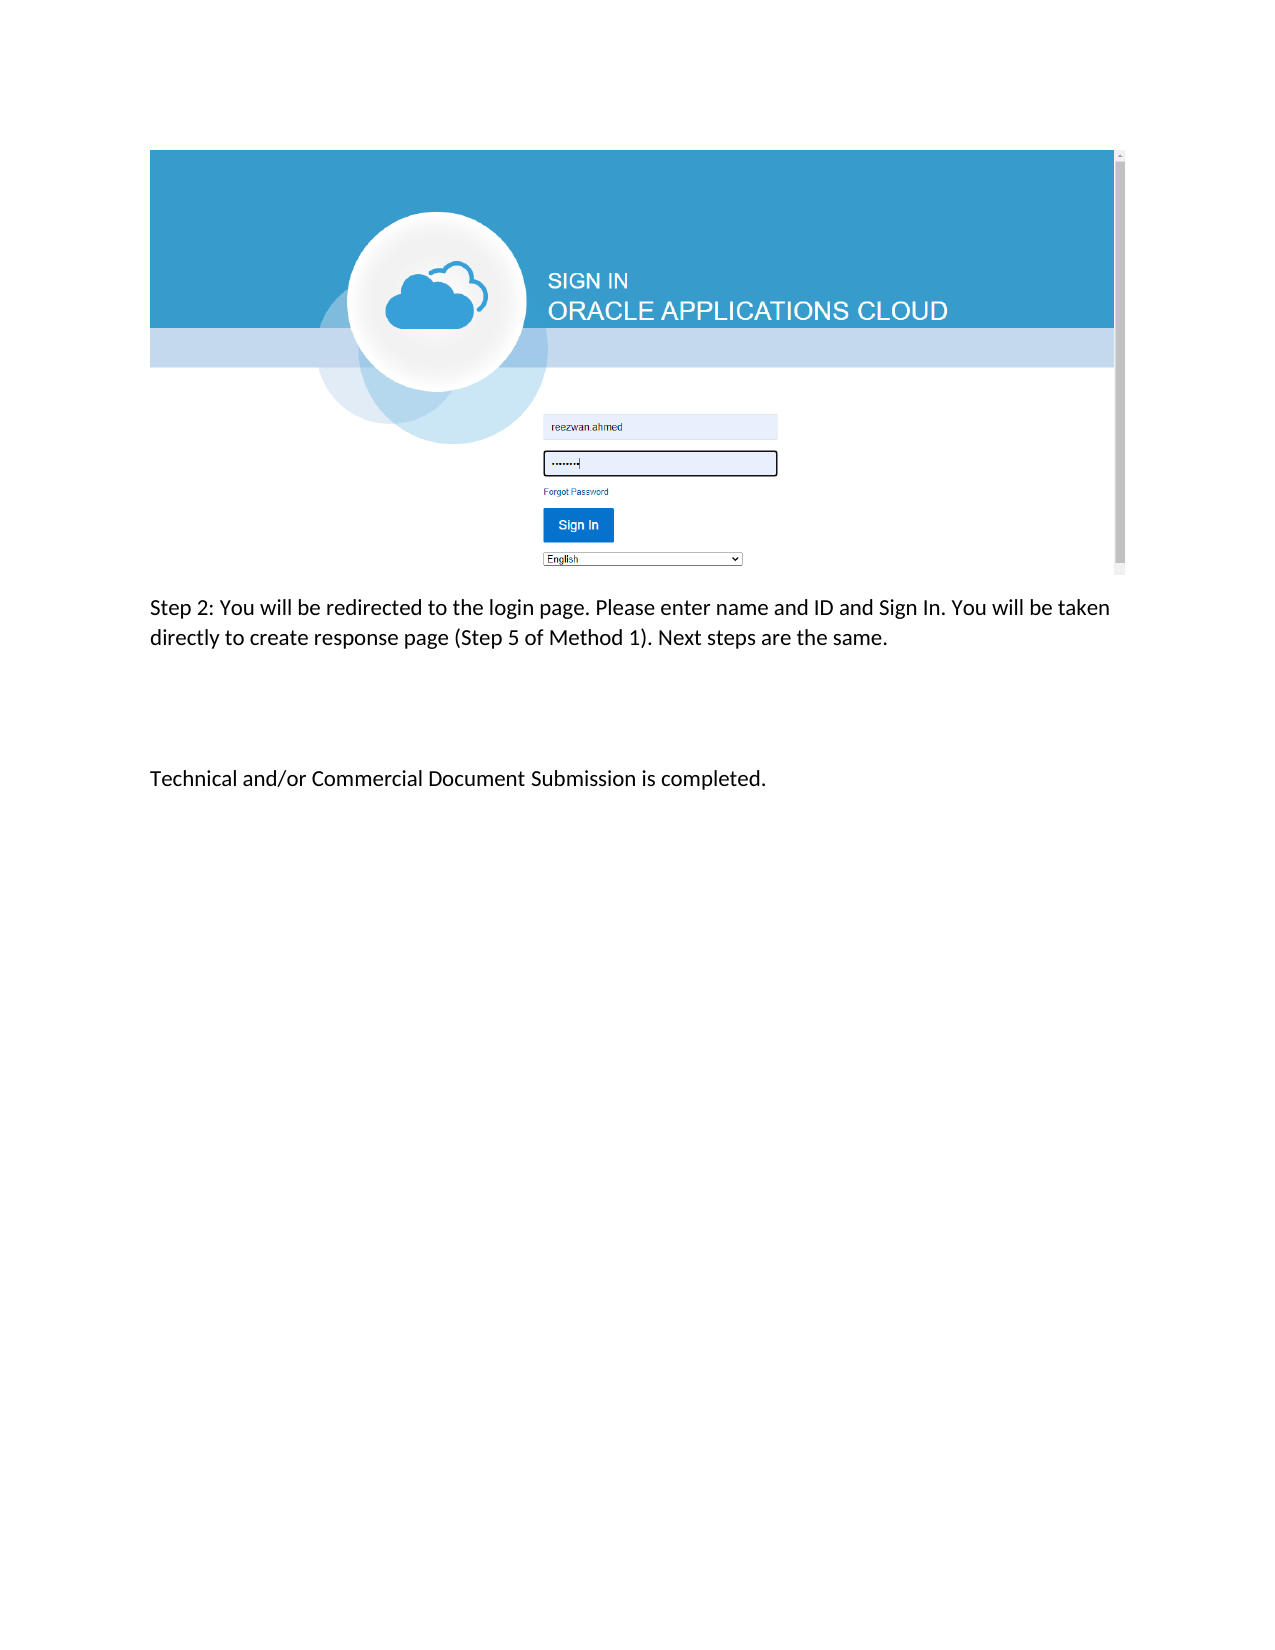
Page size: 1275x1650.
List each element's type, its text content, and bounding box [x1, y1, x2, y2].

text Step 2: You will be redirected to the login page. Please enter name and ID and Sign In. You will be taken directly to create response page (Step 5 of Method 1). Next steps are the same. [150, 593, 1125, 651]
text Technical and/or Commercial Document Submission is completed. [150, 764, 1125, 792]
picture [150, 150, 1125, 575]
